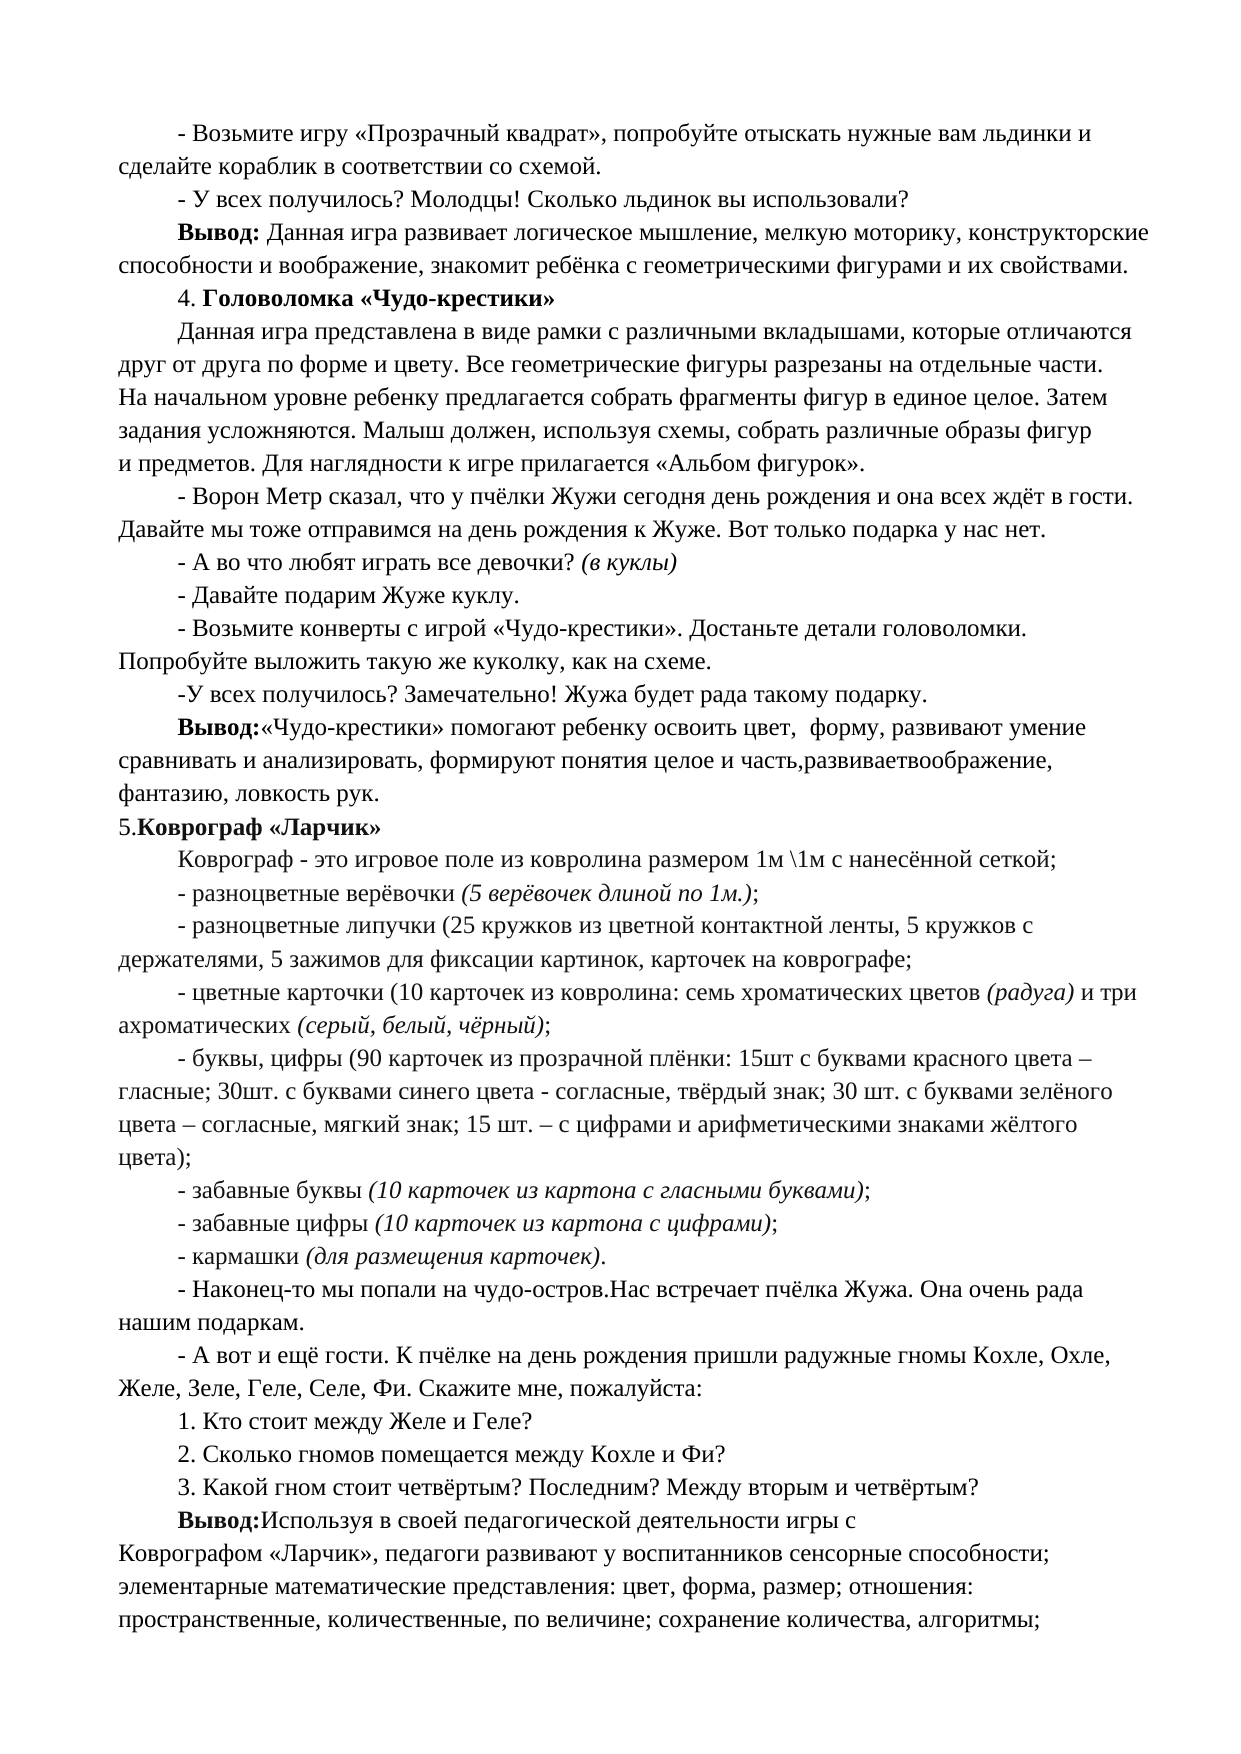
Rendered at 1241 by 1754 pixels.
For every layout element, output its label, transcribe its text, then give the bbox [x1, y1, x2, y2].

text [118, 1505, 1152, 1633]
text - Наконец-то мы попали на чудо-остров.Нас встречает пчёлка Жужа. Она очень рада нашим подаркам. [118, 1274, 1152, 1336]
text - разноцветные липучки (25 кружков из цветной контактной ленты, 5 кружков с держателями, 5 зажимов для фиксации картинок, карточек на коврографе; [118, 911, 1152, 972]
text Вывод: Данная игра развивает логическое мышление, мелкую моторику, конструкторские способности и воображение, знакомит ребёнка с геометрическими фигурами и их свойствами. [118, 217, 1152, 279]
text - цветные карточки (10 карточек из ковролина: семь хроматических цветов (радуга) и три ахроматических (серый, белый, чёрный); [118, 977, 1152, 1038]
text 4. Головоломка «Чудо-крестики» [118, 283, 1152, 312]
text - Возьмите игру «Прозрачный квадрат», попробуйте отыскать нужные вам льдинки и сделайте кораблик в соответствии со схемой. [118, 118, 1152, 180]
text - забавные цифры (10 карточек из картона с цифрами); [118, 1208, 1152, 1237]
text Коврограф - это игровое поле из ковролина размером 1м \1м с нанесённой сеткой; [118, 844, 1152, 873]
text - забавные буквы (10 карточек из картона с гласными буквами); [118, 1175, 1152, 1203]
text - Возьмите конверты с игрой «Чудо-крестики». Достаньте детали головоломки. Попробуйте выложить такую же куколку, как на схеме. [118, 613, 1152, 675]
text Данная игра представлена в виде рамки с различными вкладышами, которые отличаются друг от друга по форме и цвету. Все геометрические фигуры разрезаны на отдельные части. На начальном уровне ребенку предлагается собрать фрагменты фигур в единое целое. Затем задания усложняются. Малыш должен, используя схемы, собрать различные образы фигур и предметов. Для наглядности к игре прилагается «Альбом фигурок». [118, 316, 1152, 477]
text 2. Сколько гномов помещается между Кохле и Фи? [118, 1439, 1152, 1468]
text Вывод:«Чудо-крестики» помогают ребенку освоить цвет, форму, развивают умение сравнивать и анализировать, формируют понятия целое и часть,развиваетвоображение, фантазию, ловкость рук. 5.Коврограф «Ларчик» [118, 712, 1152, 840]
text - кармашки (для размещения карточек). [118, 1241, 1152, 1269]
text - разноцветные верёвочки (5 верёвочек длиной по 1м.); [118, 878, 1152, 906]
text - Давайте подарим Жуже куклу. [118, 580, 1152, 609]
text - буквы, цифры (90 карточек из прозрачной плёнки: 15шт с буквами красного цвета – гласные; 30шт. с буквами синего цвета - согласные, твёрдый знак; 30 шт. с буквами зелёного цвета – согласные, мягкий знак; 15 шт. – с цифрами и арифметическими знаками жёлтого цвета); [118, 1043, 1152, 1171]
text -У всех получилось? Замечательно! Жужа будет рада такому подарку. [118, 679, 1152, 708]
text 1. Кто стоит между Желе и Геле? [118, 1406, 1152, 1435]
text - Ворон Метр сказал, что у пчёлки Жужи сегодня день рождения и она всех ждёт в гости. Давайте мы тоже отправимся на день рождения к Жуже. Вот только подарка у нас нет. [118, 481, 1152, 543]
text - У всех получилось? Молодцы! Сколько льдинок вы использовали? [118, 184, 1152, 213]
text - А вот и ещё гости. К пчёлке на день рождения пришли радужные гномы Кохле, Охле, Желе, Зеле, Геле, Селе, Фи. Скажите мне, пожалуйста: [118, 1340, 1152, 1402]
text - А во что любят играть все девочки? (в куклы) [118, 547, 1152, 576]
text 3. Какой гном стоит четвёртым? Последним? Между вторым и четвёртым? [118, 1472, 1152, 1501]
